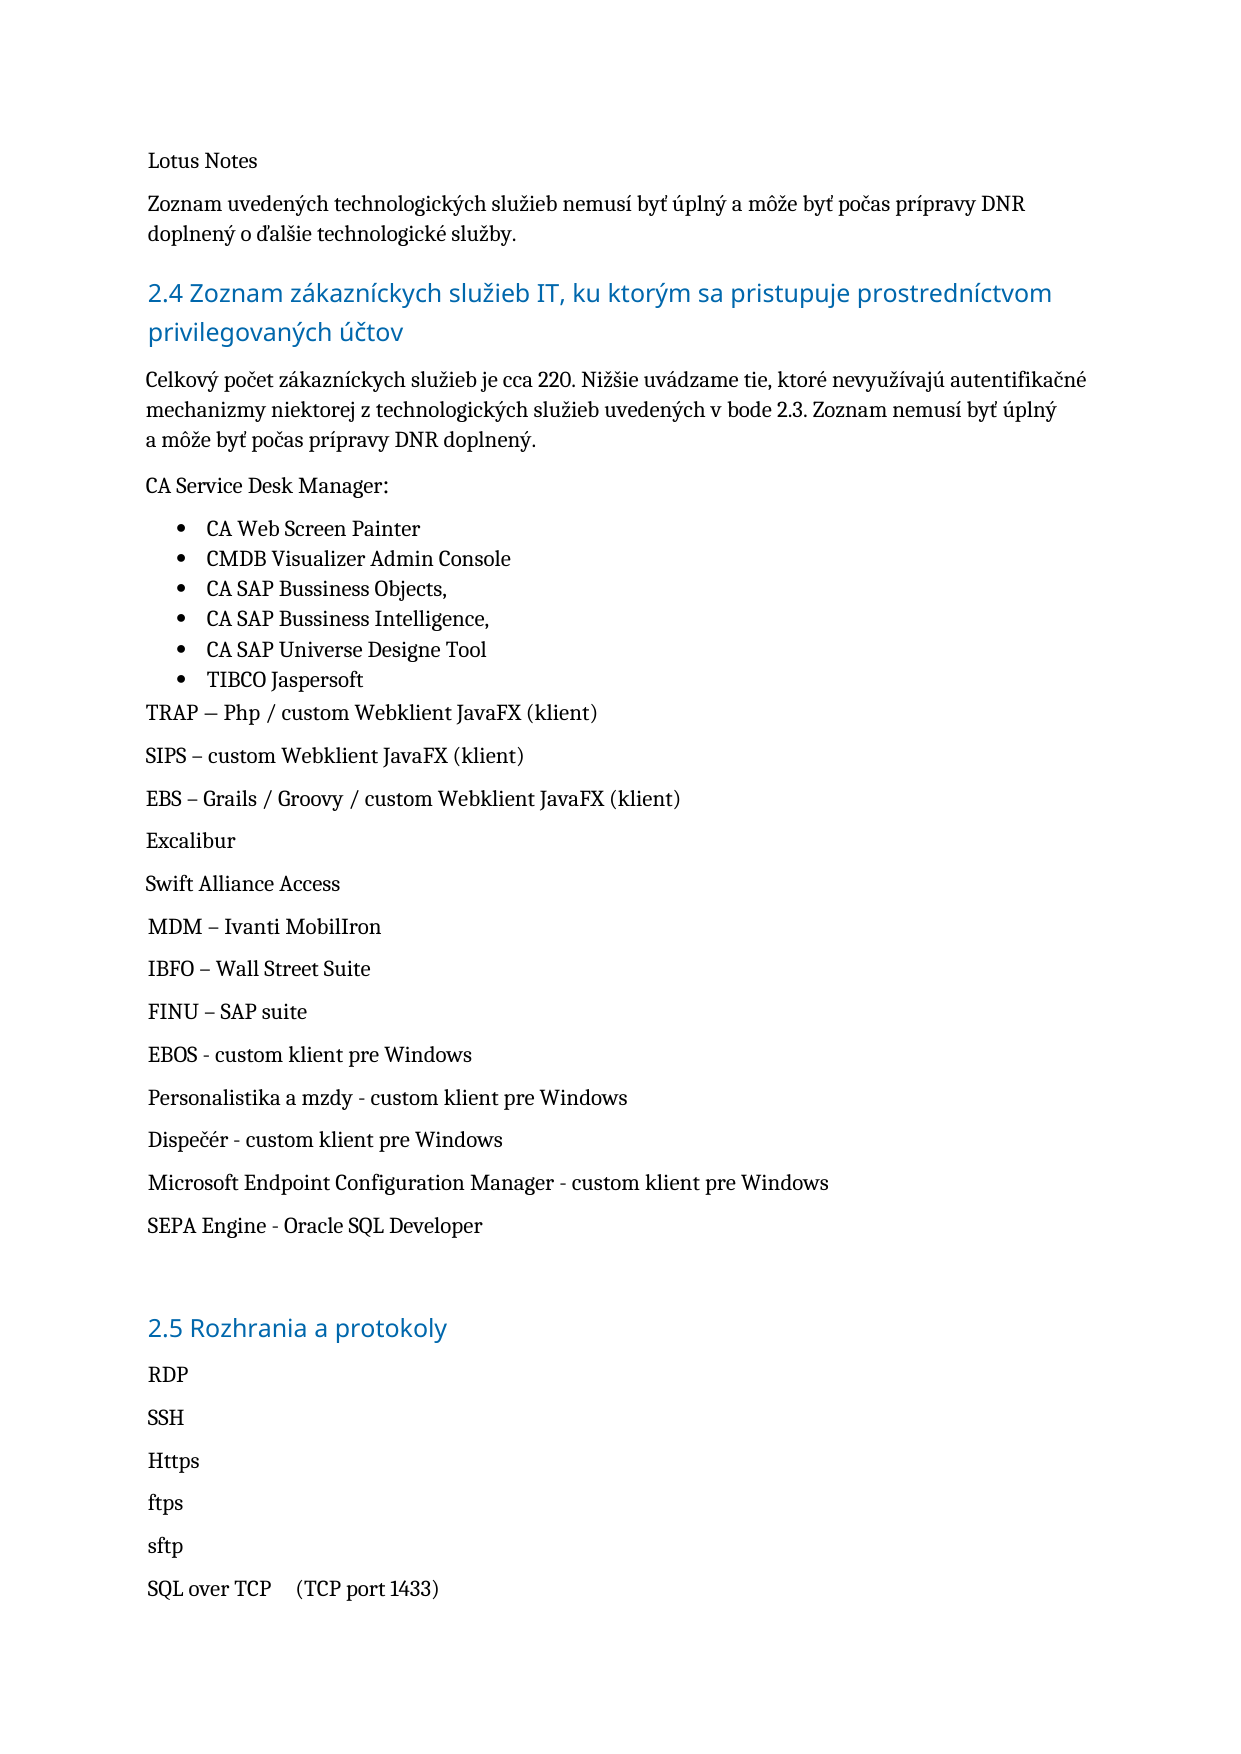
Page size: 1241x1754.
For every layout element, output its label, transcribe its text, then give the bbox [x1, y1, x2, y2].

text sftp [148, 1533, 1093, 1559]
text SSH [148, 1405, 1093, 1431]
text Swift Alliance Access [146, 871, 1095, 897]
text ftps [148, 1490, 1093, 1516]
text SEPA Engine - Oracle SQL Developer [148, 1212, 1093, 1239]
list TIBCO Jaspersoft [177, 667, 1093, 693]
text RDP [148, 1362, 1093, 1388]
list CA SAP Bussiness Intelligence, [177, 606, 1093, 632]
text SQL over TCP (TCP port 1433) [148, 1576, 1093, 1602]
list CMDB Visualizer Admin Console [177, 546, 1093, 572]
text CA Service Desk Manager: [146, 470, 1095, 499]
text Lotus Notes [148, 148, 1093, 174]
text Zoznam uvedených technologických služieb nemusí byť úplný a môže byť počas prípravy DNR doplnený o ďalšie technologické služby. [148, 190, 1093, 247]
text EBS – Grails / Groovy / custom Webklient JavaFX (klient) [146, 785, 1095, 812]
subtitle 2.5 Rozhrania a protokoly [148, 1310, 1093, 1344]
text Excalibur [146, 828, 1095, 854]
text EBOS - custom klient pre Windows [148, 1042, 1093, 1068]
text IBFO – Wall Street Suite [148, 956, 1093, 982]
text Celkový počet zákazníckych služieb je cca 220. Nižšie uvádzame tie, ktoré nevyužívajú autentifikačné mechanizmy niektorej z technologických služieb uvedených v bode 2.3. Zoznam nemusí byť úplný a môže byť počas prípravy DNR doplnený. [146, 367, 1095, 453]
text SIPS – custom Webklient JavaFX (klient) [146, 743, 1095, 769]
text Microsoft Endpoint Configuration Manager - custom klient pre Windows [148, 1170, 1093, 1196]
list CA SAP Bussiness Objects, [177, 576, 1093, 602]
text Dispečér - custom klient pre Windows [148, 1127, 1093, 1153]
text FINU – SAP suite [148, 999, 1093, 1025]
text TRAP – Php / custom Webklient JavaFX (klient) [146, 697, 1095, 726]
subtitle 2.4 Zoznam zákazníckych služieb IT, ku ktorým sa pristupuje prostredníctvom privilegovaných účtov [148, 276, 1093, 349]
text MDM – Ivanti MobilIron [148, 913, 1093, 940]
list CA SAP Universe Designe Tool [177, 636, 1093, 663]
text Https [148, 1447, 1093, 1474]
list CA Web Screen Painter [177, 516, 1093, 542]
text Personalistika a mzdy - custom klient pre Windows [148, 1084, 1093, 1111]
